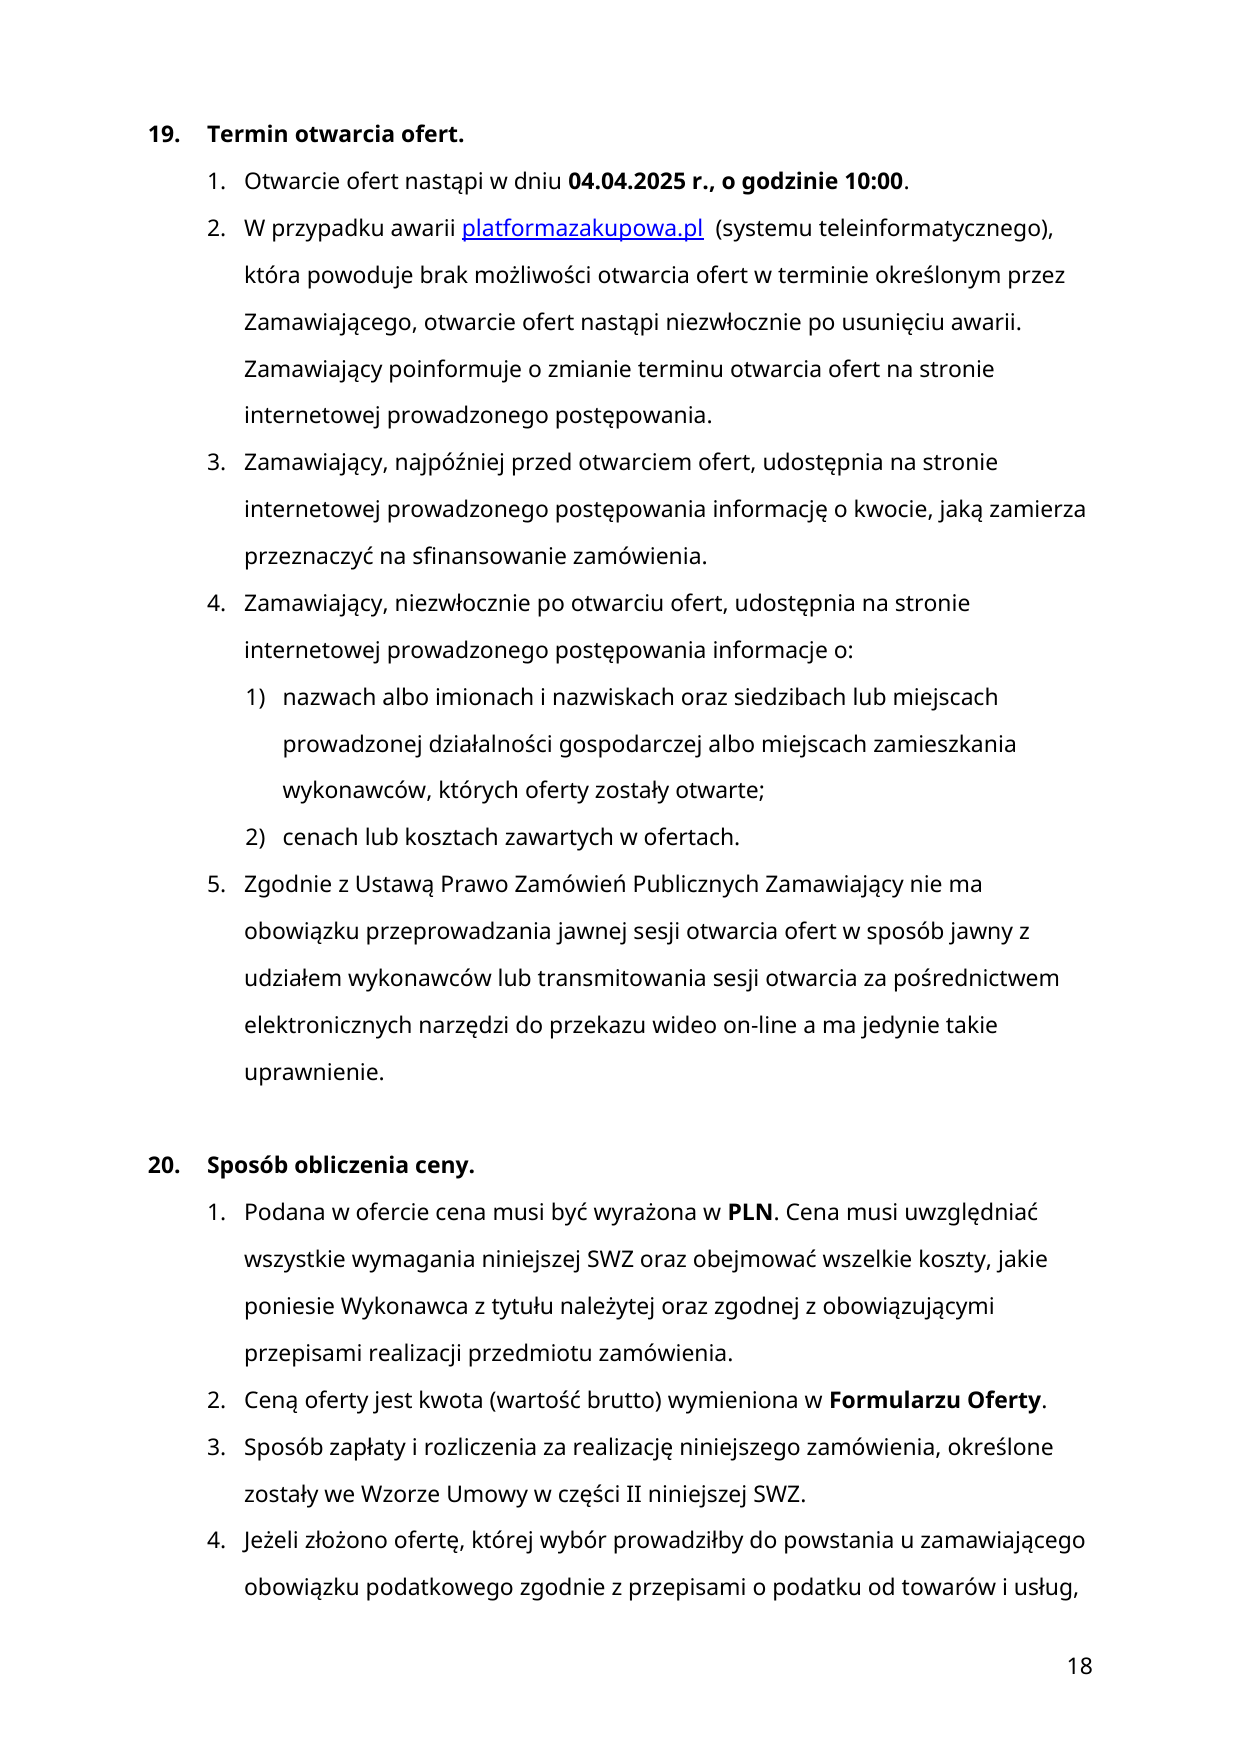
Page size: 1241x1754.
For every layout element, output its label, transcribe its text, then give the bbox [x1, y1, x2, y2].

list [207, 1524, 1092, 1602]
list cenach lub kosztach zawartych w ofertach. [245, 821, 1092, 852]
list Otwarcie ofert nastąpi w dniu 04.04.2025 r., o godzinie 10:00. [207, 165, 1092, 196]
subtitle Termin otwarcia ofert. [148, 118, 1092, 149]
list W przypadku awarii platformazakupowa.pl (systemu teleinformatycznego), która powoduje brak możliwości otwarcia ofert w terminie określonym przez Zamawiającego, otwarcie ofert nastąpi niezwłocznie po usunięciu awarii. Zamawiający poinformuje o zmianie terminu otwarcia ofert na stronie internetowej prowadzonego postępowania. [207, 212, 1092, 431]
list Zamawiający, najpóźniej przed otwarciem ofert, udostępnia na stronie internetowej prowadzonego postępowania informację o kwocie, jaką zamierza przeznaczyć na sfinansowanie zamówienia. [207, 446, 1092, 571]
list Sposób zapłaty i rozliczenia za realizację niniejszego zamówienia, określone zostały we Wzorze Umowy w części II niniejszej SWZ. [207, 1431, 1092, 1509]
list Podana w ofercie cena musi być wyrażona w PLN. Cena musi uwzględniać wszystkie wymagania niniejszej SWZ oraz obejmować wszelkie koszty, jakie poniesie Wykonawca z tytułu należytej oraz zgodnej z obowiązującymi przepisami realizacji przedmiotu zamówienia. [207, 1196, 1092, 1368]
list Zamawiający, niezwłocznie po otwarciu ofert, udostępnia na stronie internetowej prowadzonego postępowania informacje o: [207, 587, 1092, 665]
list Ceną oferty jest kwota (wartość brutto) wymieniona w Formularzu Oferty. [207, 1384, 1092, 1415]
list nazwach albo imionach i nazwiskach oraz siedzibach lub miejscach prowadzonej działalności gospodarczej albo miejscach zamieszkania wykonawców, których oferty zostały otwarte; [245, 681, 1092, 806]
subtitle Sposób obliczenia ceny. [148, 1149, 1092, 1181]
list Zgodnie z Ustawą Prawo Zamówień Publicznych Zamawiający nie ma obowiązku przeprowadzania jawnej sesji otwarcia ofert w sposób jawny z udziałem wykonawców lub transmitowania sesji otwarcia za pośrednictwem elektronicznych narzędzi do przekazu wideo on-line a ma jedynie takie uprawnienie. [207, 868, 1092, 1087]
